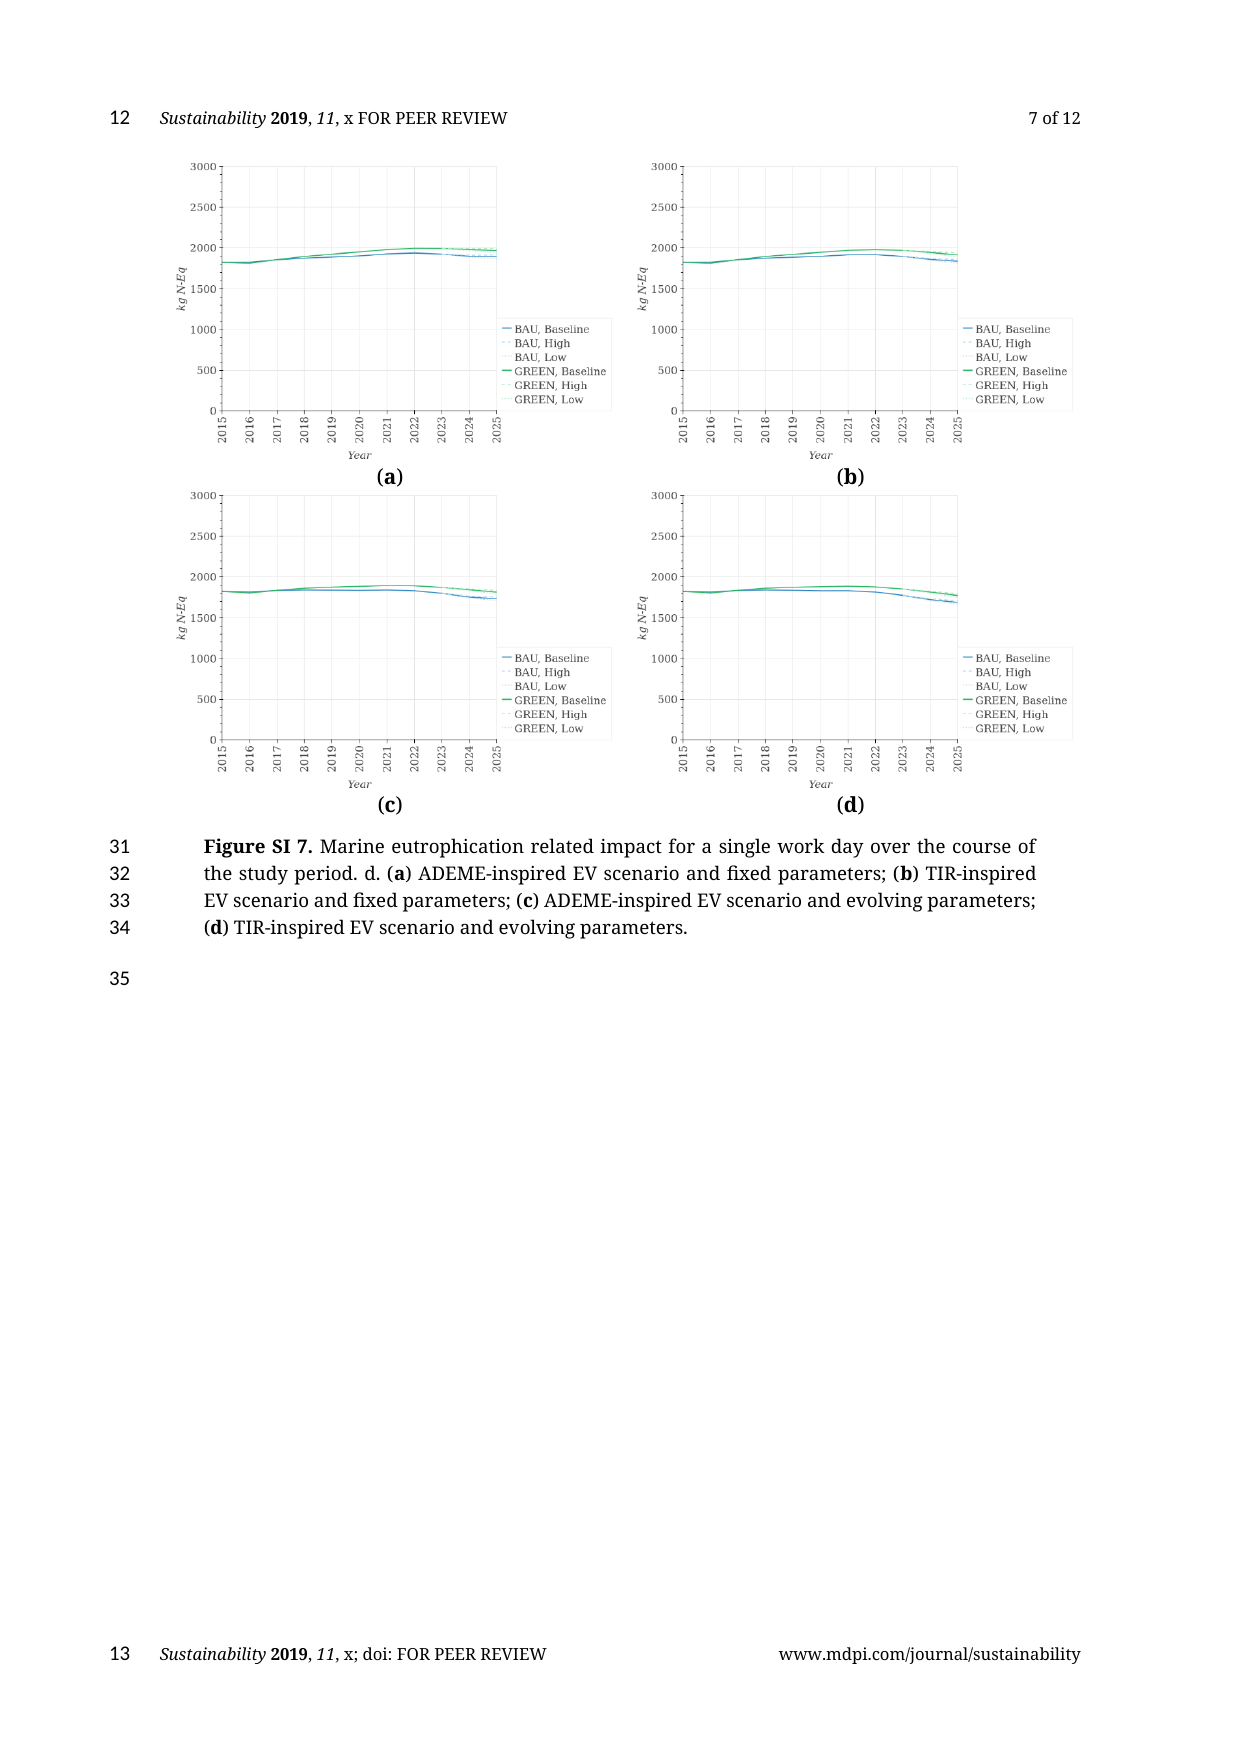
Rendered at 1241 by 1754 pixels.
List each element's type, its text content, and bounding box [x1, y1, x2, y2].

table_cell (d) [620, 490, 1081, 819]
picture [170, 162, 620, 462]
table_header (b) [620, 162, 1081, 490]
picture [631, 490, 1081, 791]
picture [631, 162, 1081, 462]
table_cell (c) [160, 490, 620, 819]
text Figure SI 7. Marine eutrophication related impact for a single work day over the course of the study period. d. (a) ADEME-inspired EV scenario and fixed parameters; (b) TIR-inspired EV scenario and fixed parameters; (c) ADEME-inspired EV scenario and evolving parameters; (d) TIR-inspired EV scenario and evolving parameters. [204, 831, 1036, 940]
picture [170, 490, 620, 791]
table_header (a) [160, 162, 620, 490]
